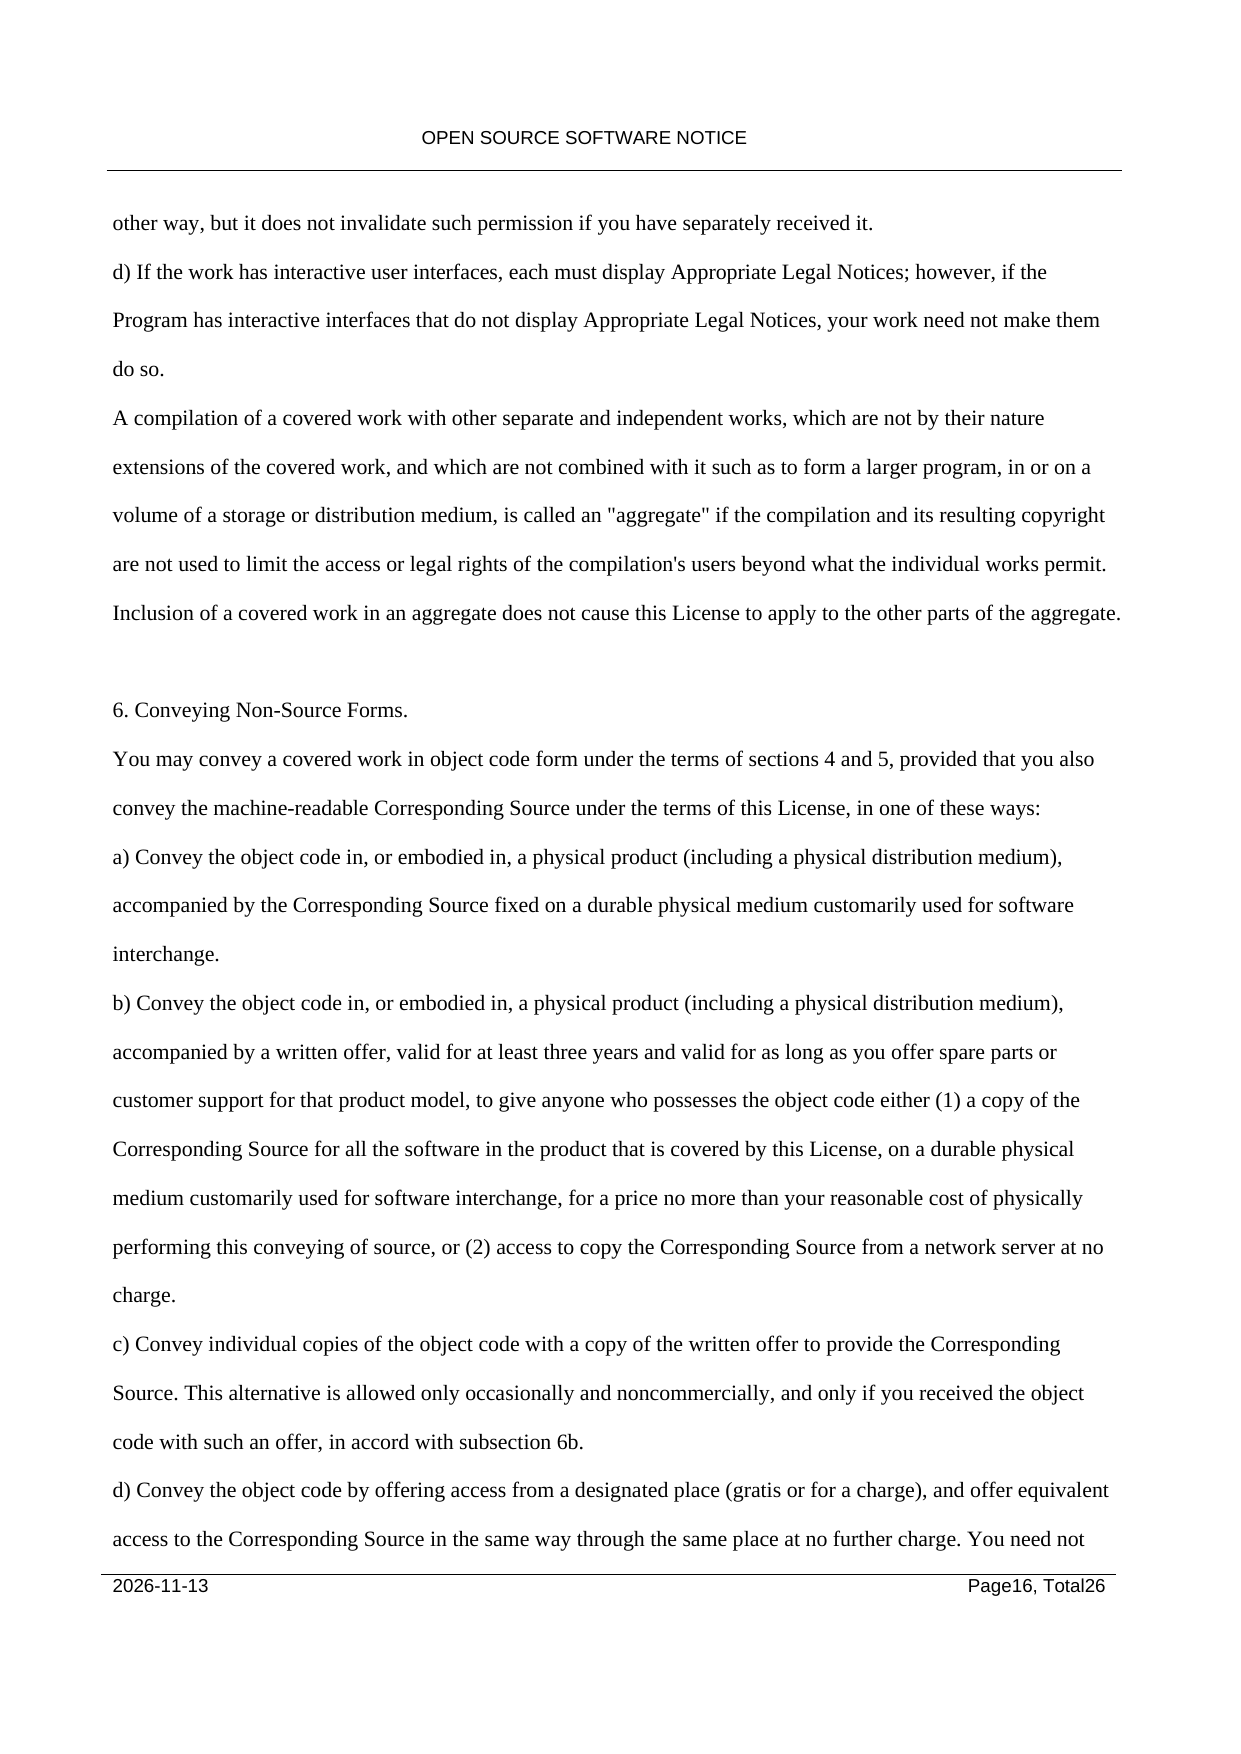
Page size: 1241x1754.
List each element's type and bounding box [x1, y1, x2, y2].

text [112, 206, 1128, 1555]
